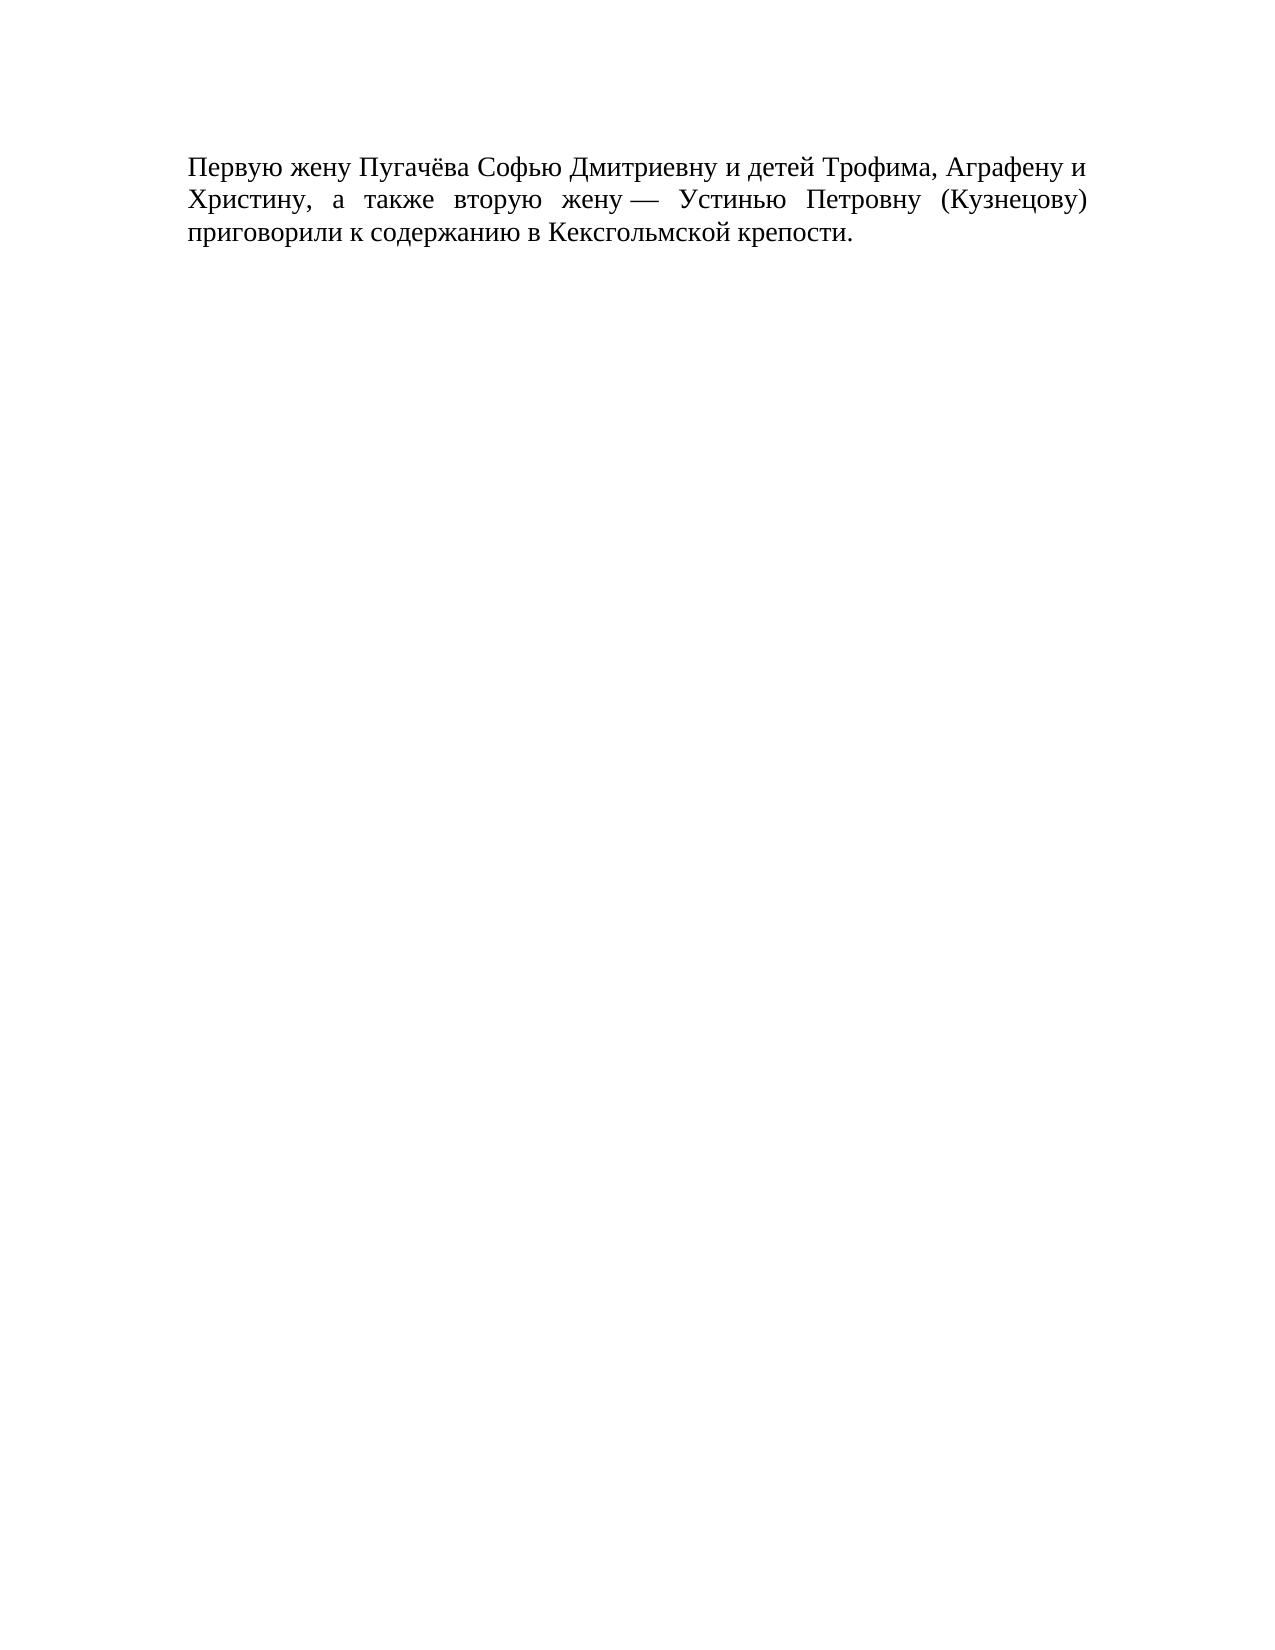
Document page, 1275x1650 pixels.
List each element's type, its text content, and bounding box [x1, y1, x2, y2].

text Первую жену Пугачёва Софью Дмитриевну и детей Трофима, Аграфену и Христину, а также вторую жену — Устинью Петровну (Кузнецову) приговорили к содержанию в Кексгольмской крепости. [187, 150, 1087, 247]
